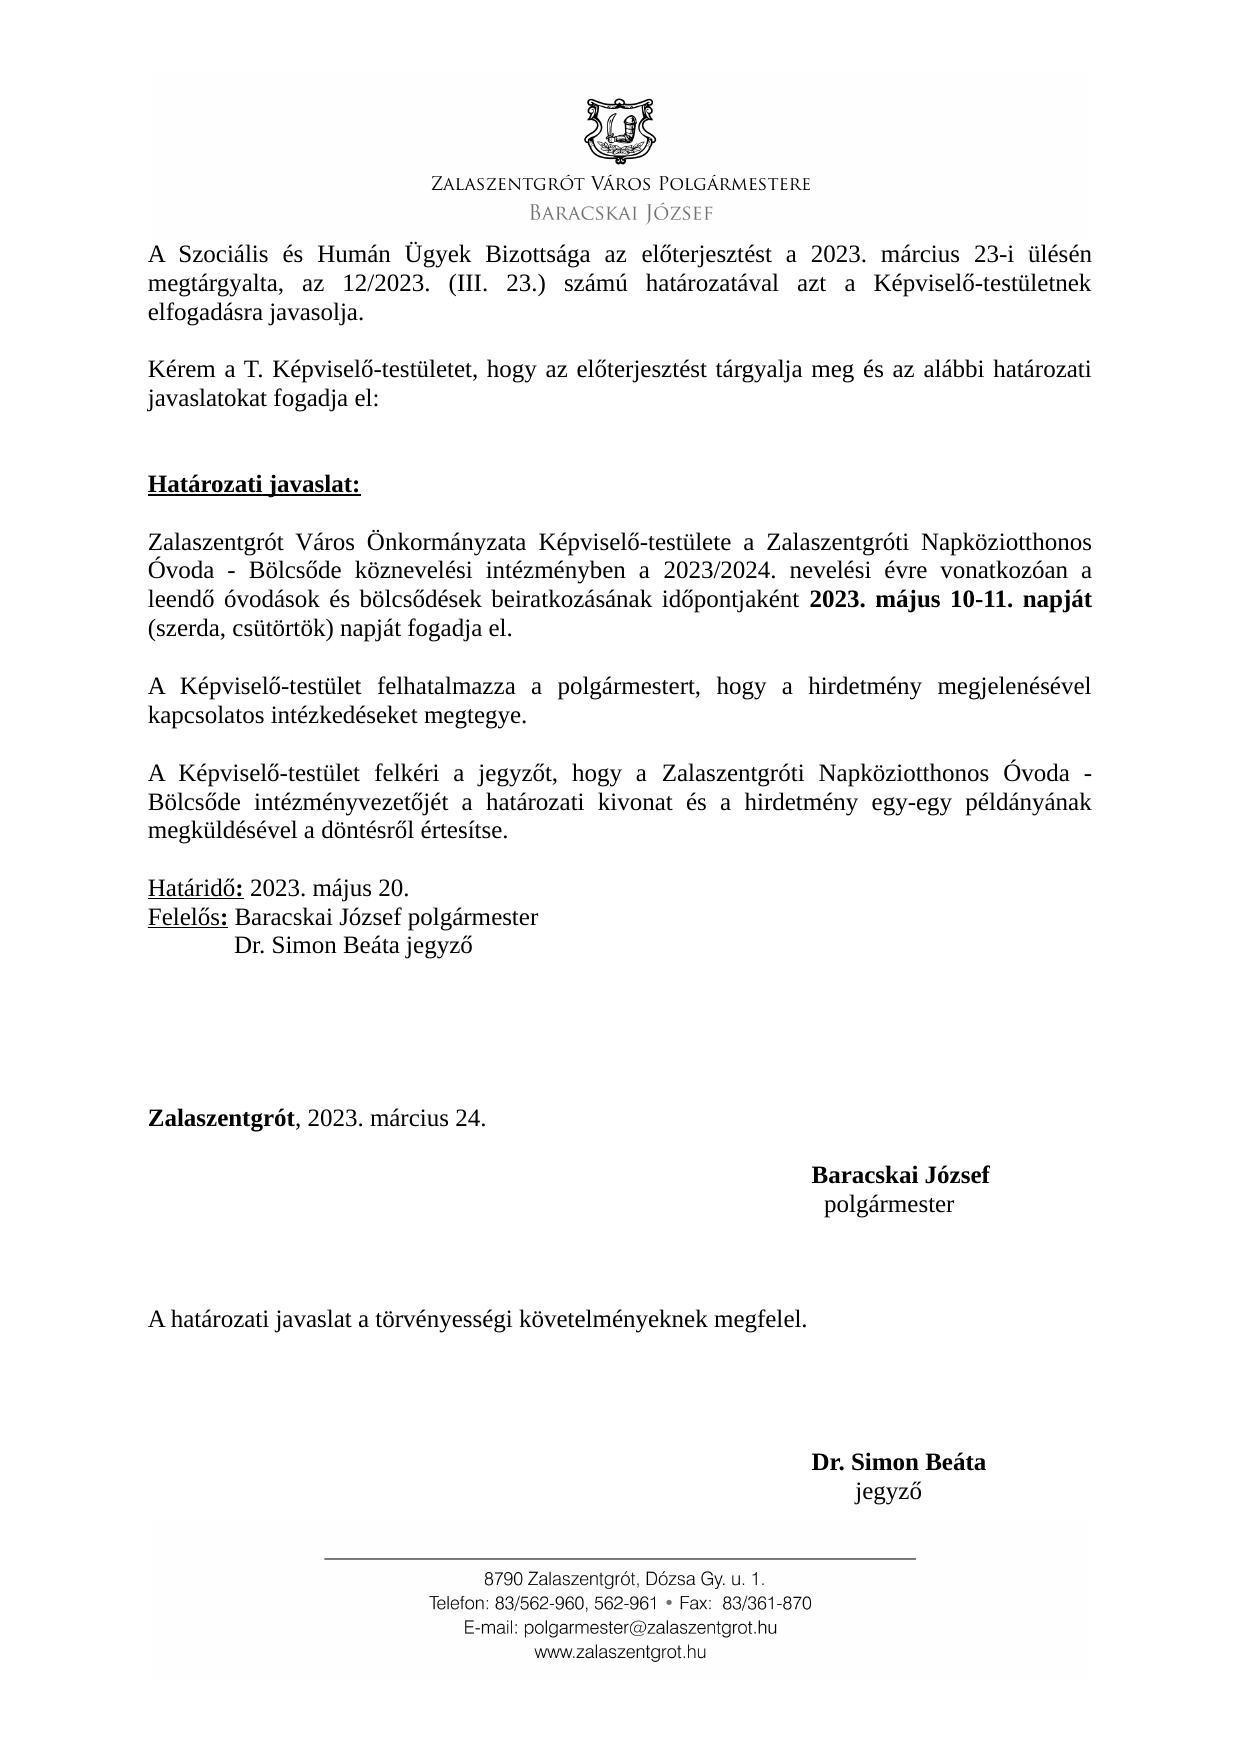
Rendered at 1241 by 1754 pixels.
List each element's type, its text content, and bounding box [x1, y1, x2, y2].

text A Képviselő-testület felhatalmazza a polgármestert, hogy a hirdetmény megjelenésével kapcsolatos intézkedéseket megtegye. [148, 671, 1093, 729]
text Dr. Simon Beáta [148, 1447, 1093, 1476]
picture [147, 73, 1093, 240]
text Dr. Simon Beáta jegyző [148, 931, 1093, 959]
text Zalaszentgrót, 2023. március 24. [148, 1103, 1093, 1132]
list Zalaszentgrót Város Önkormányzata Képviselő-testülete a Zalaszentgróti Napköziotthonos Óvoda - Bölcsőde köznevelési intézményben a 2023/2024. nevelési évre vonatkozóan a leendő óvodások és bölcsődések beiratkozásának időpontjaként 2023. május 10-11. napját (szerda, csütörtök) napját fogadja el. [148, 527, 1093, 642]
text Határozati javaslat: [148, 469, 1093, 498]
text jegyző [148, 1476, 1093, 1505]
text A Szociális és Humán Ügyek Bizottsága az előterjesztést a 2023. március 23-i ülésén megtárgyalta, az 12/2023. (III. 23.) számú határozatával azt a Képviselő-testületnek elfogadásra javasolja. [148, 240, 1093, 326]
text Baracskai József [148, 1132, 1093, 1189]
text Felelős: Baracskai József polgármester [148, 902, 1093, 931]
text A határozati javaslat a törvényességi követelményeknek megfelel. [148, 1304, 1093, 1332]
picture [147, 1514, 1093, 1681]
text Határidő: 2023. május 20. [148, 873, 1093, 902]
text polgármester [148, 1189, 1093, 1217]
text A Képviselő-testület felkéri a jegyzőt, hogy a Zalaszentgróti Napköziotthonos Óvoda - Bölcsőde intézményvezetőjét a határozati kivonat és a hirdetmény egy-egy példányának megküldésével a döntésről értesítse. [148, 758, 1093, 844]
text Kérem a T. Képviselő-testületet, hogy az előterjesztést tárgyalja meg és az alábbi határozati javaslatokat fogadja el: [148, 354, 1093, 412]
